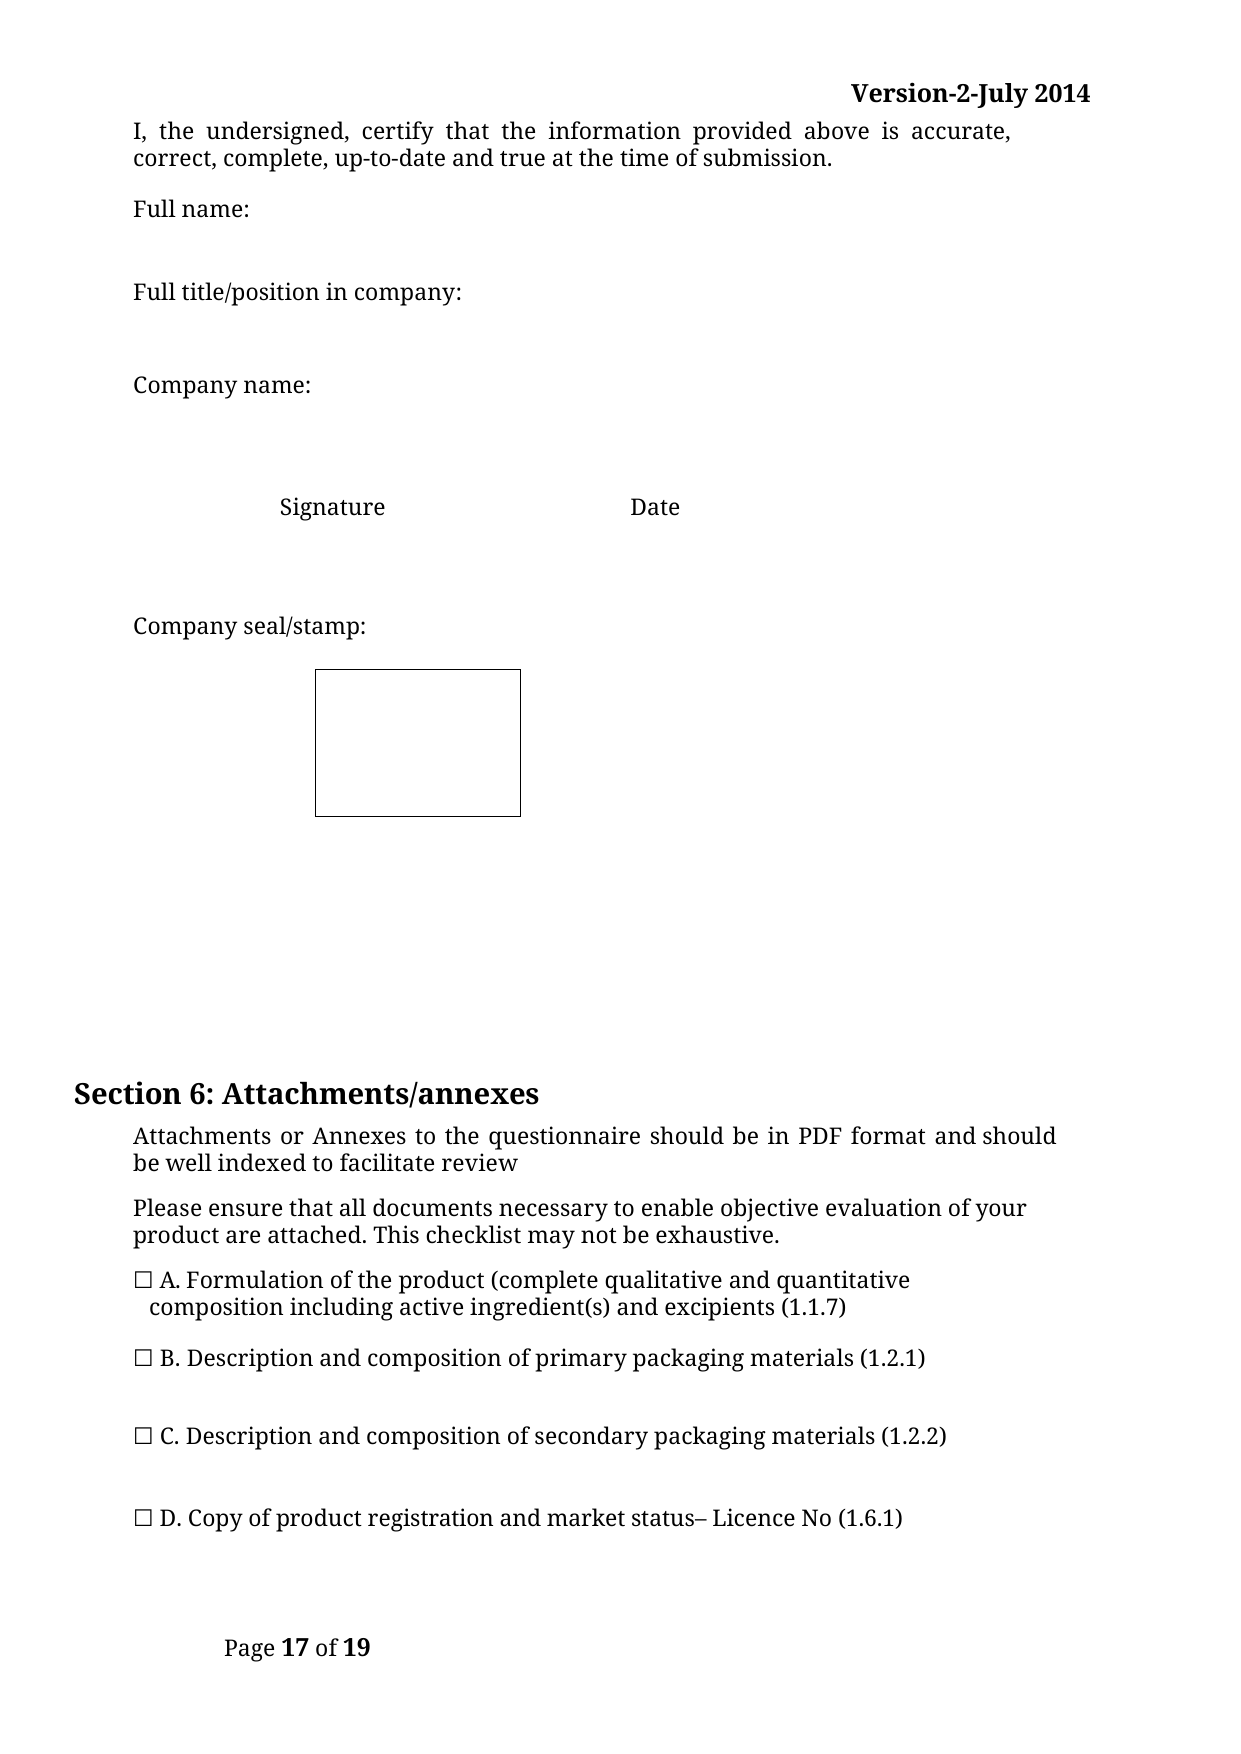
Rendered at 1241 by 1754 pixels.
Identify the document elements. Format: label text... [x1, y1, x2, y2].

text I, the undersigned, certify that the information provided above is accurate, correct, complete, up-to-date and true at the time of submission. [133, 118, 1082, 172]
text Please ensure that all documents necessary to enable objective evaluation of your product are attached. This checklist may not be exhaustive. [133, 1195, 1082, 1249]
text Signature Date [180, 491, 1183, 522]
text B. Description and composition of primary packaging materials (1.2.1) [74, 1342, 1054, 1373]
text Full name: [133, 195, 1183, 224]
text Attachments or Annexes to the questionnaire should be in PDF format and should be well indexed to facilitate review [133, 1123, 1082, 1177]
text D. Copy of product registration and market status– Licence No (1.6.1) [133, 1502, 1079, 1533]
list A. Formulation of the product (complete qualitative and quantitative composition including active ingredient(s) and excipients (1.1.7) [133, 1267, 1033, 1321]
text Full title/position in company: [133, 276, 1183, 307]
text Company seal/stamp: [133, 610, 1183, 641]
text Company name: [133, 370, 1183, 399]
list C. Description and composition of secondary packaging materials (1.2.2) [133, 1420, 1079, 1451]
subtitle Section 6: Attachments/annexes [74, 1073, 1181, 1113]
